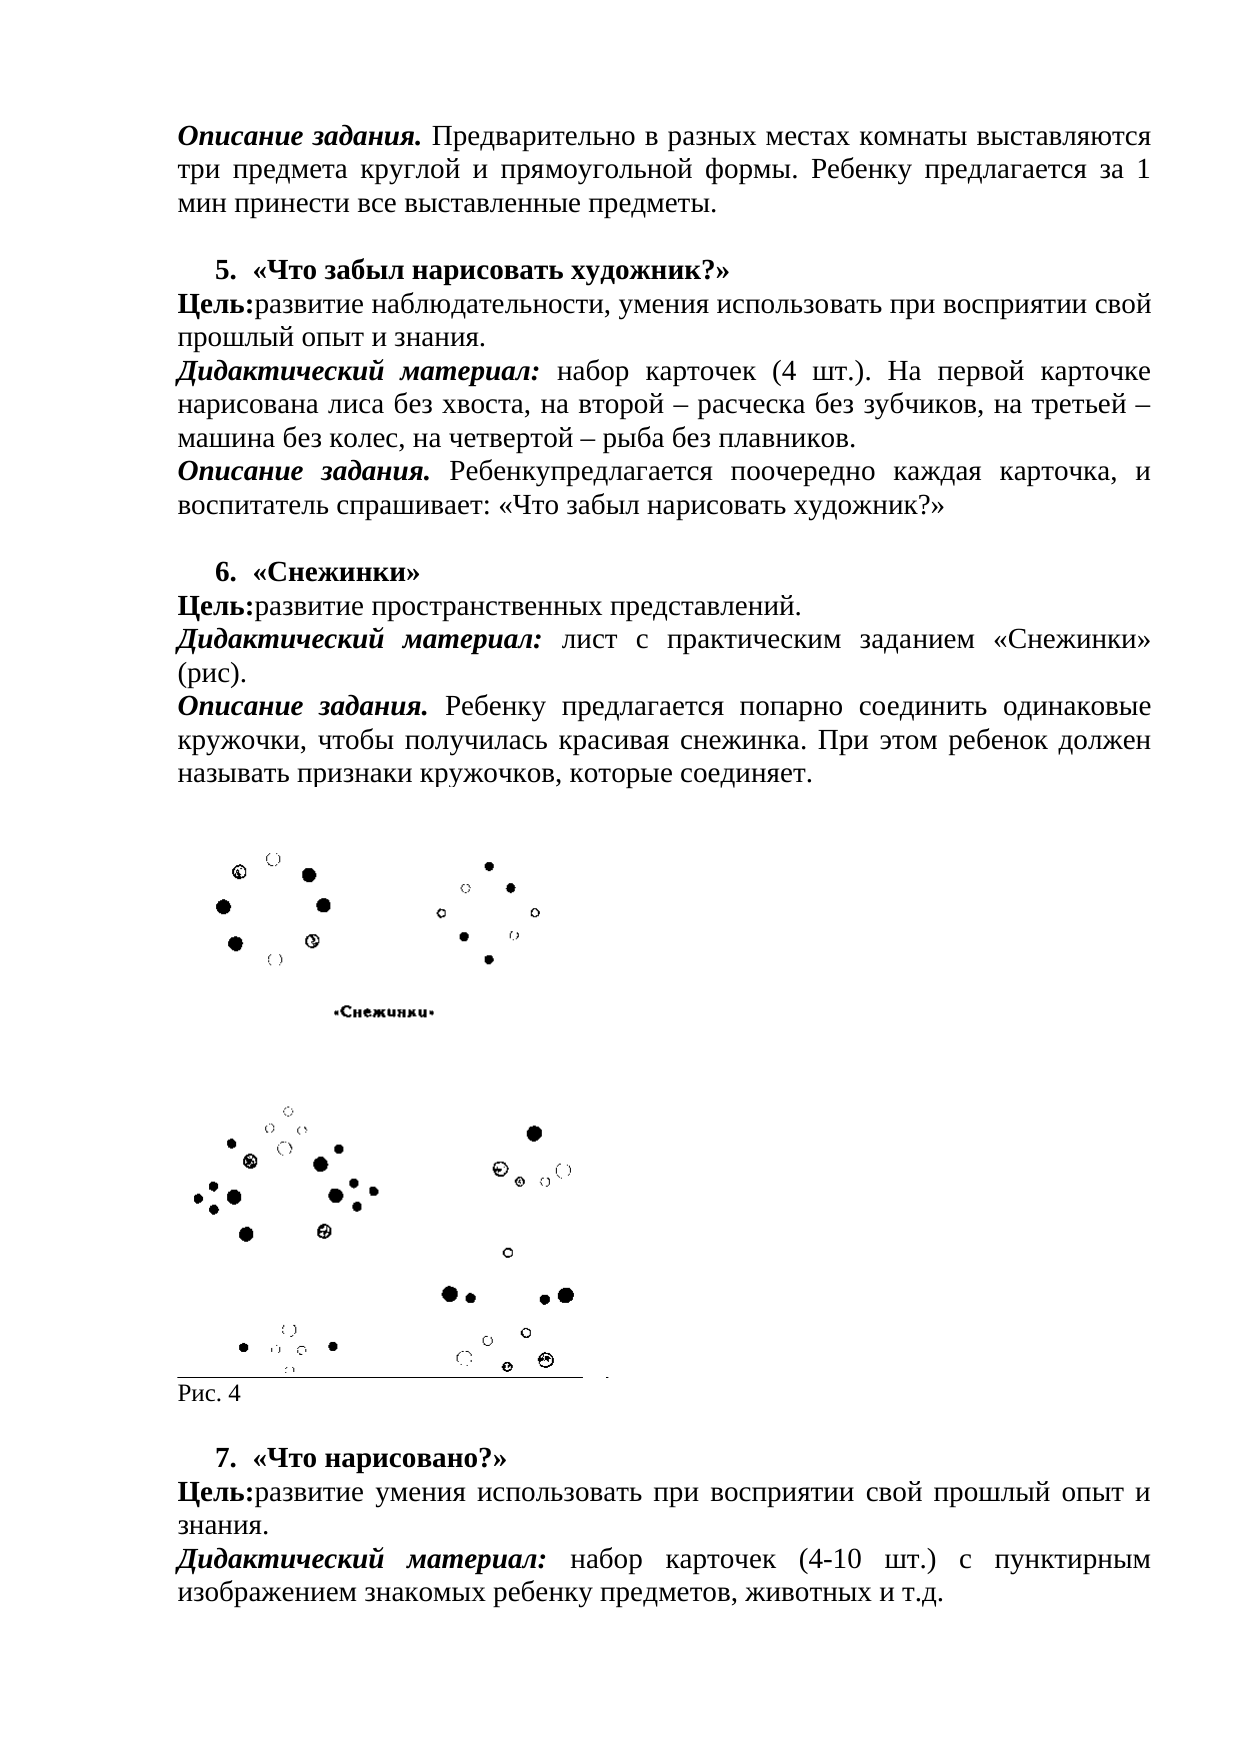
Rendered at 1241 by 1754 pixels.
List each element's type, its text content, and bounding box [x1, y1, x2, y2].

text Дидактический материал: набор карточек (4 шт.). На первой карточке нарисована лиса без хвоста, на второй – расческа без зубчиков, на третьей – машина без колес, на четвертой – рыба без плавников. [177, 353, 1152, 453]
list «Снежинки» [215, 554, 1152, 588]
text Цель:развитие умения использовать при восприятии свой прошлый опыт и знания. [177, 1474, 1152, 1541]
text Описание задания. Предварительно в разных местах комнаты выставляются три предмета круглой и прямоугольной формы. Ребенку предлагается за 1 мин принести все выставленные предметы. [177, 118, 1152, 219]
text Цель:развитие пространственных представлений. [177, 588, 1152, 621]
text Дидактический материал: лист с практическим заданием «Снежинки» (рис). [177, 621, 1152, 688]
text Рис. 4 [177, 1378, 1152, 1407]
list «Что нарисовано?» [215, 1440, 1152, 1474]
text Описание задания. Ребенкупредлагается поочередно каждая карточка, и воспитатель спрашивает: «Что забыл нарисовать художник?» [177, 453, 1152, 521]
text Описание задания. Ребенку предлагается попарно соединить одинаковые кружочки, чтобы получилась красивая снежинка. При этом ребенок должен называть признаки кружочков, которые соединяет. [177, 688, 1152, 789]
text Цель:развитие наблюдательности, умения использовать при восприятии свой прошлый опыт и знания. [177, 286, 1152, 353]
list «Что забыл нарисовать художник?» [215, 252, 1152, 286]
text Дидактический материал: набор карточек (4-10 шт.) с пунктирным изображением знакомых ребенку предметов, животных и т.д. [177, 1541, 1152, 1608]
